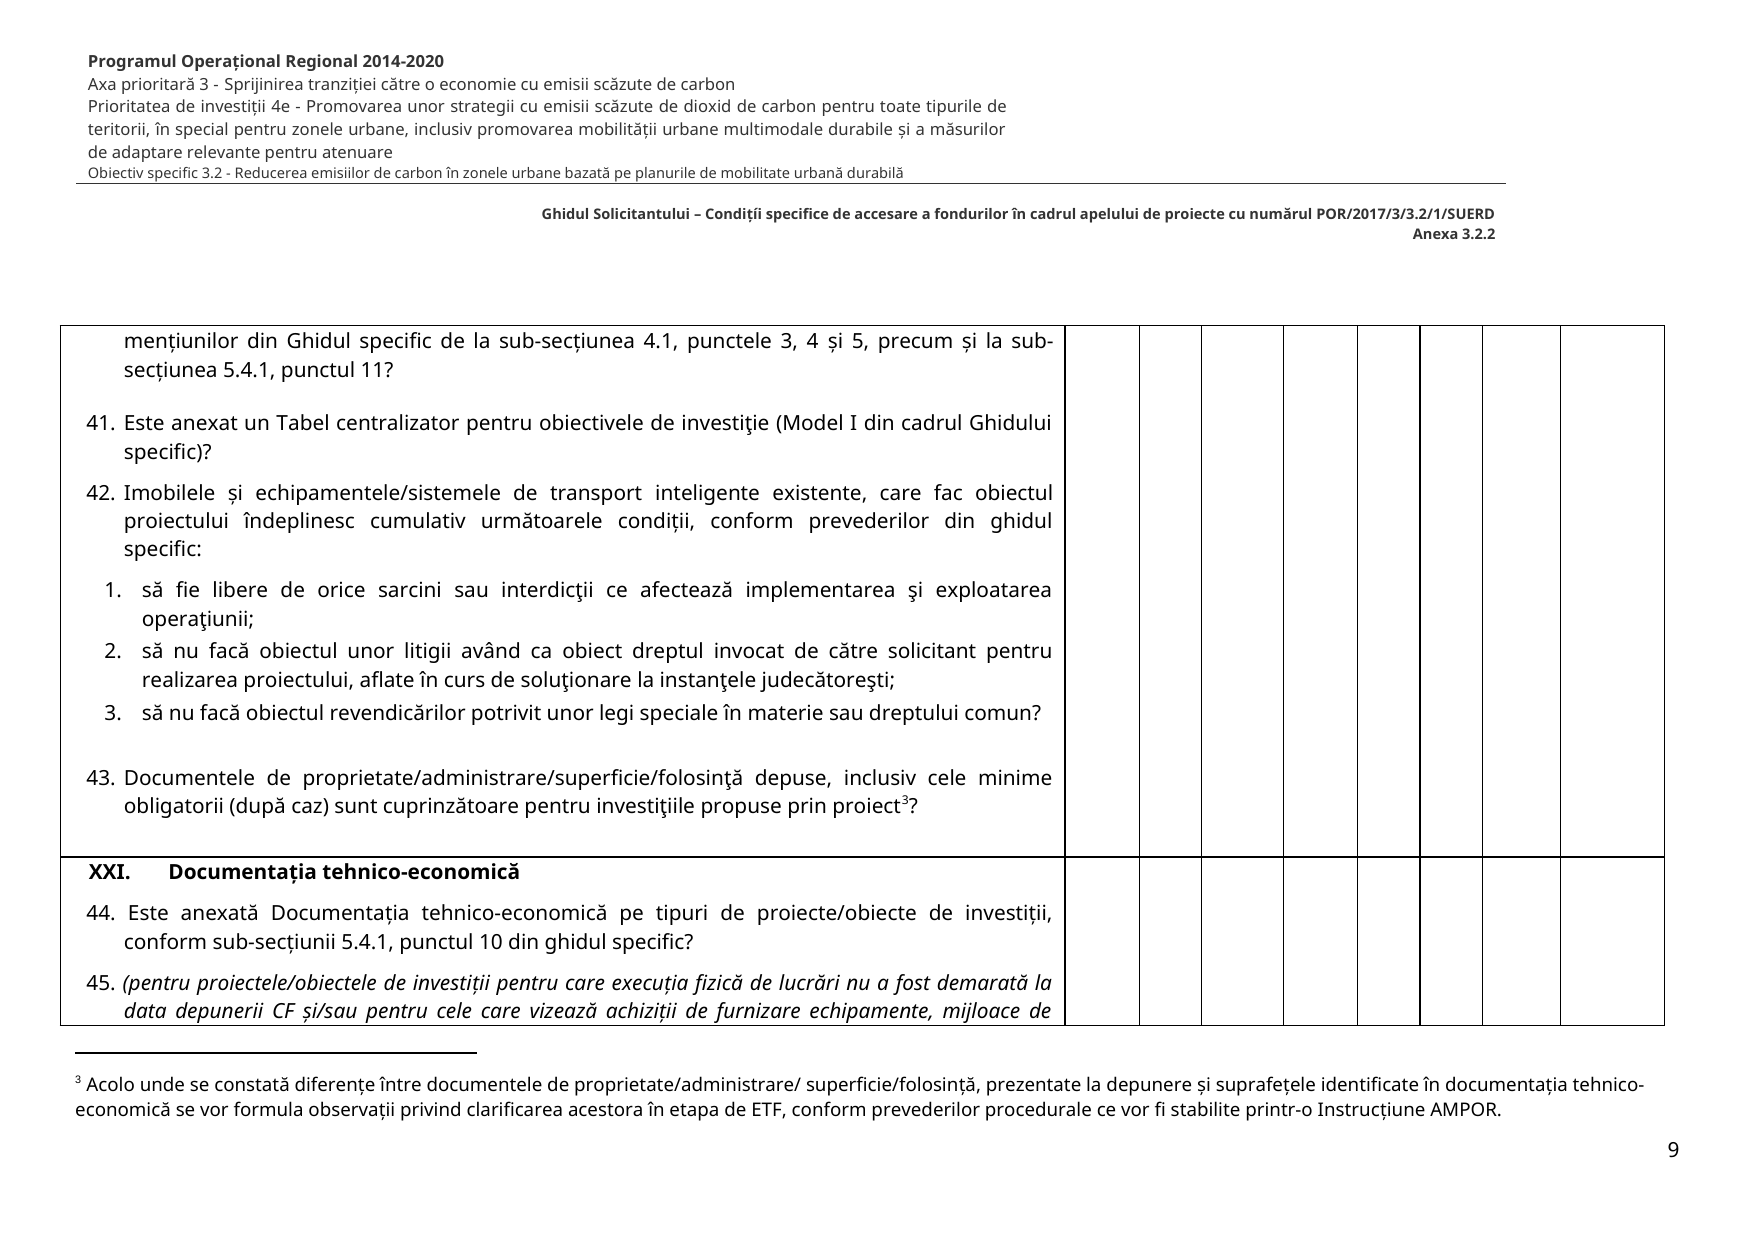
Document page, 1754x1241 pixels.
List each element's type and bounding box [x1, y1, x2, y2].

table_cell [61, 858, 1064, 1025]
table_cell [1421, 326, 1482, 856]
table_cell [1066, 858, 1139, 1025]
table_cell [1140, 326, 1201, 856]
table_cell [1202, 858, 1283, 1025]
table_cell [61, 326, 1064, 856]
table_cell [1358, 858, 1419, 1025]
table_cell [1483, 326, 1560, 856]
table_cell [1483, 858, 1560, 1025]
table_cell [1202, 326, 1283, 856]
table_cell [1284, 858, 1357, 1025]
table_cell [1561, 326, 1664, 856]
table_cell [1421, 858, 1482, 1025]
table_cell [1358, 326, 1419, 856]
table_cell [1561, 858, 1664, 1025]
table_cell [1284, 326, 1357, 856]
table_cell [1066, 326, 1139, 856]
table_cell [1140, 858, 1201, 1025]
